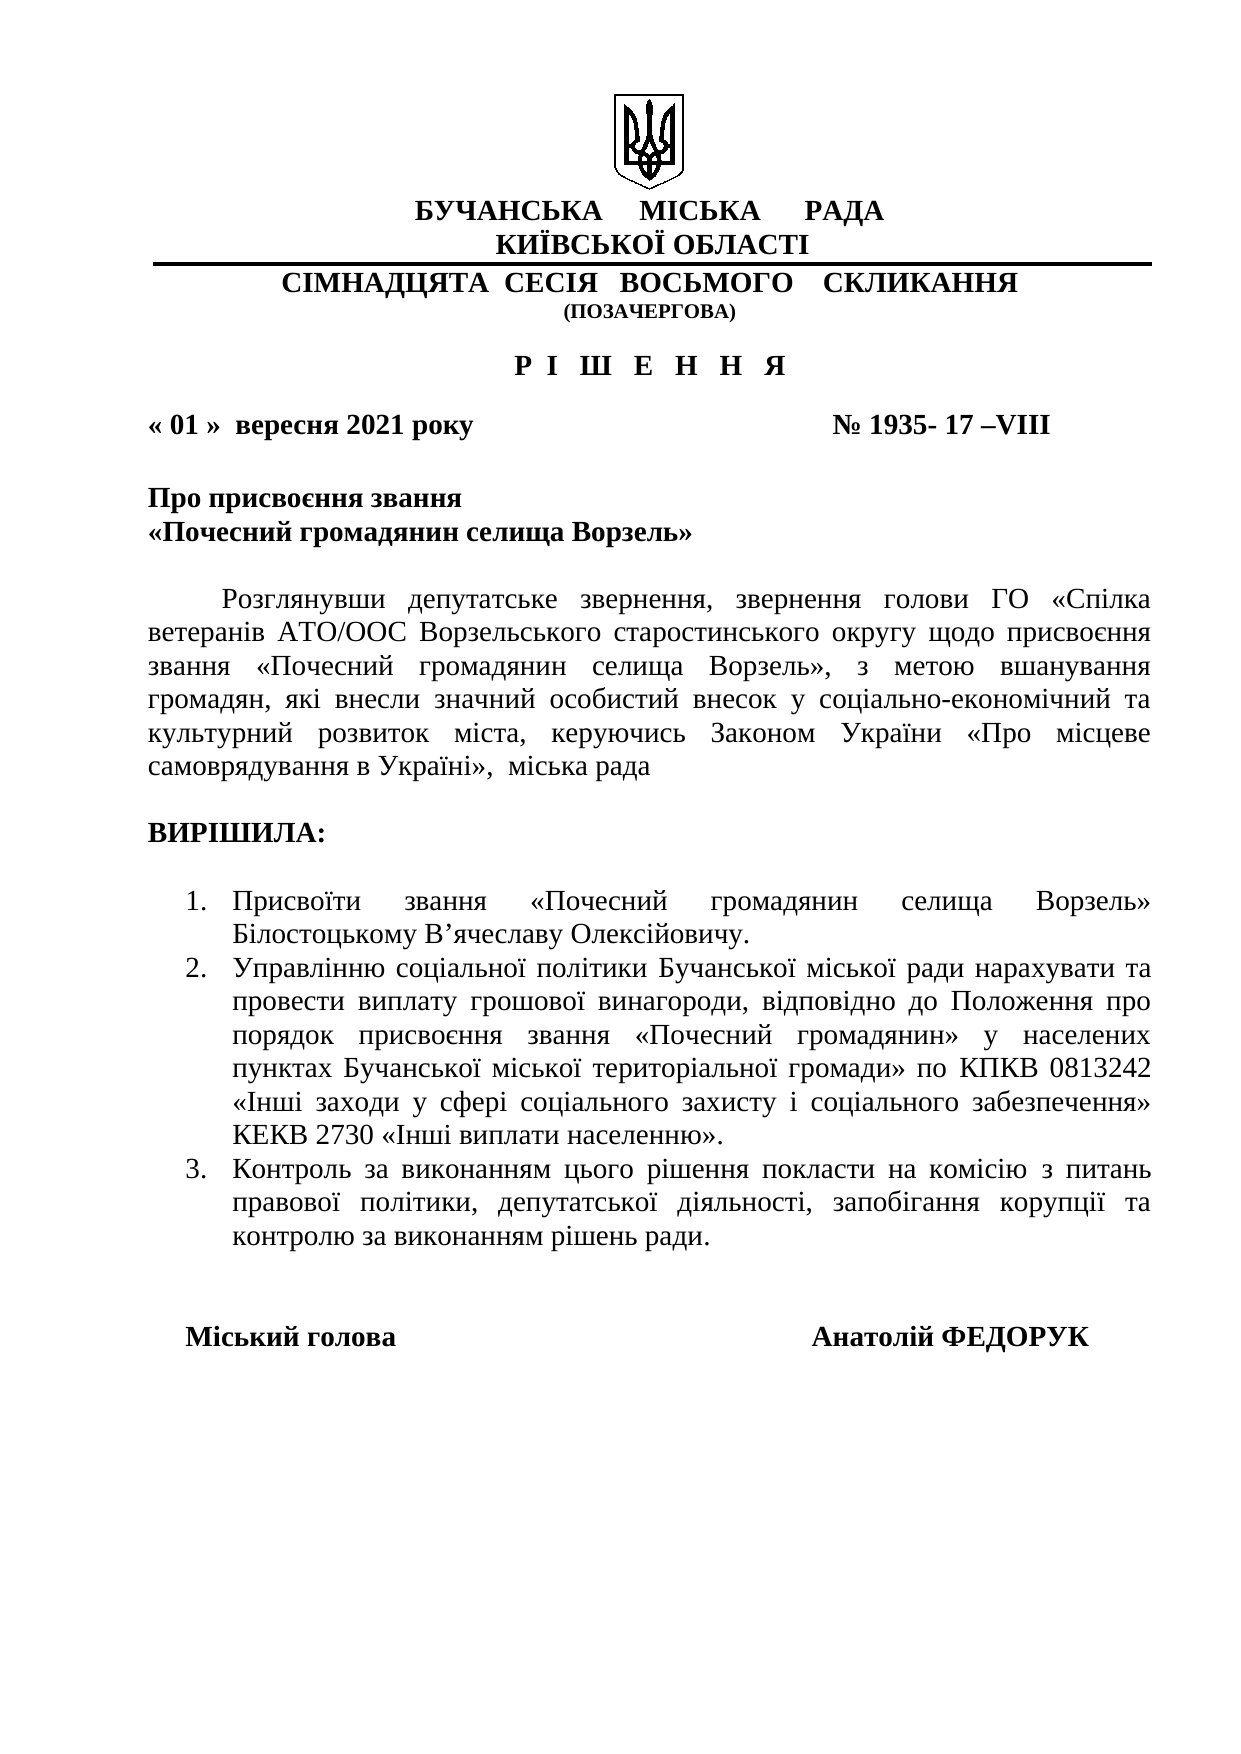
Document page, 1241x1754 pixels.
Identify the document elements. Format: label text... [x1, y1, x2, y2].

text (ПОЗАЧЕРГОВА) [148, 299, 1152, 323]
text Р І Ш Е Н Н Я [148, 348, 1152, 382]
text « 01 » вересня 2021 року № 1935- 17 –VІIІ [148, 407, 1152, 440]
text «Почесний громадянин селища Ворзель» [148, 514, 1152, 547]
text Міський голова Анатолій ФЕДОРУК [148, 1319, 1152, 1352]
list Присвоїти звання «Почесний громадянин селища Ворзель» Білостоцькому В’ячеславу Олексійовичу. [185, 883, 1152, 950]
text Розглянувши депутатське звернення, звернення голови ГО «Спілка ветеранів АТО/ООС Ворзельського старостинського округу щодо присвоєння звання «Почесний громадянин селища Ворзель», з метою вшанування громадян, які внесли значний особистий внесок у соціально-економічний та культурний розвиток міста, керуючись Законом України «Про місцеве самоврядування в Україні», міська рада [148, 581, 1152, 782]
text КИЇВСЬКОЇ ОБЛАСТІ [153, 227, 1152, 262]
text БУЧАНСЬКА МІСЬКА РАДА [148, 193, 1152, 227]
text СІМНАДЦЯТА СЕСІЯ ВОСЬМОГО СКЛИКАННЯ [148, 266, 1152, 299]
list Контроль за виконанням цього рішення покласти на комісію з питань правової політики, депутатської діяльності, запобігання корупції та контролю за виконанням рішень ради. [185, 1151, 1152, 1252]
text Про присвоєння звання [148, 480, 1152, 514]
list Управлінню соціальної політики Бучанської міської ради нарахувати та провести виплату грошової винагороди, відповідно до Положення про порядок присвоєння звання «Почесний громадянин» у населених пунктах Бучанської міської територіальної громади» по КПКВ 0813242 «Інші заходи у сфері соціального захисту і соціального забезпечення» КЕКВ 2730 «Інші виплати населенню». [185, 950, 1152, 1151]
text ВИРІШИЛА: [148, 816, 1152, 849]
